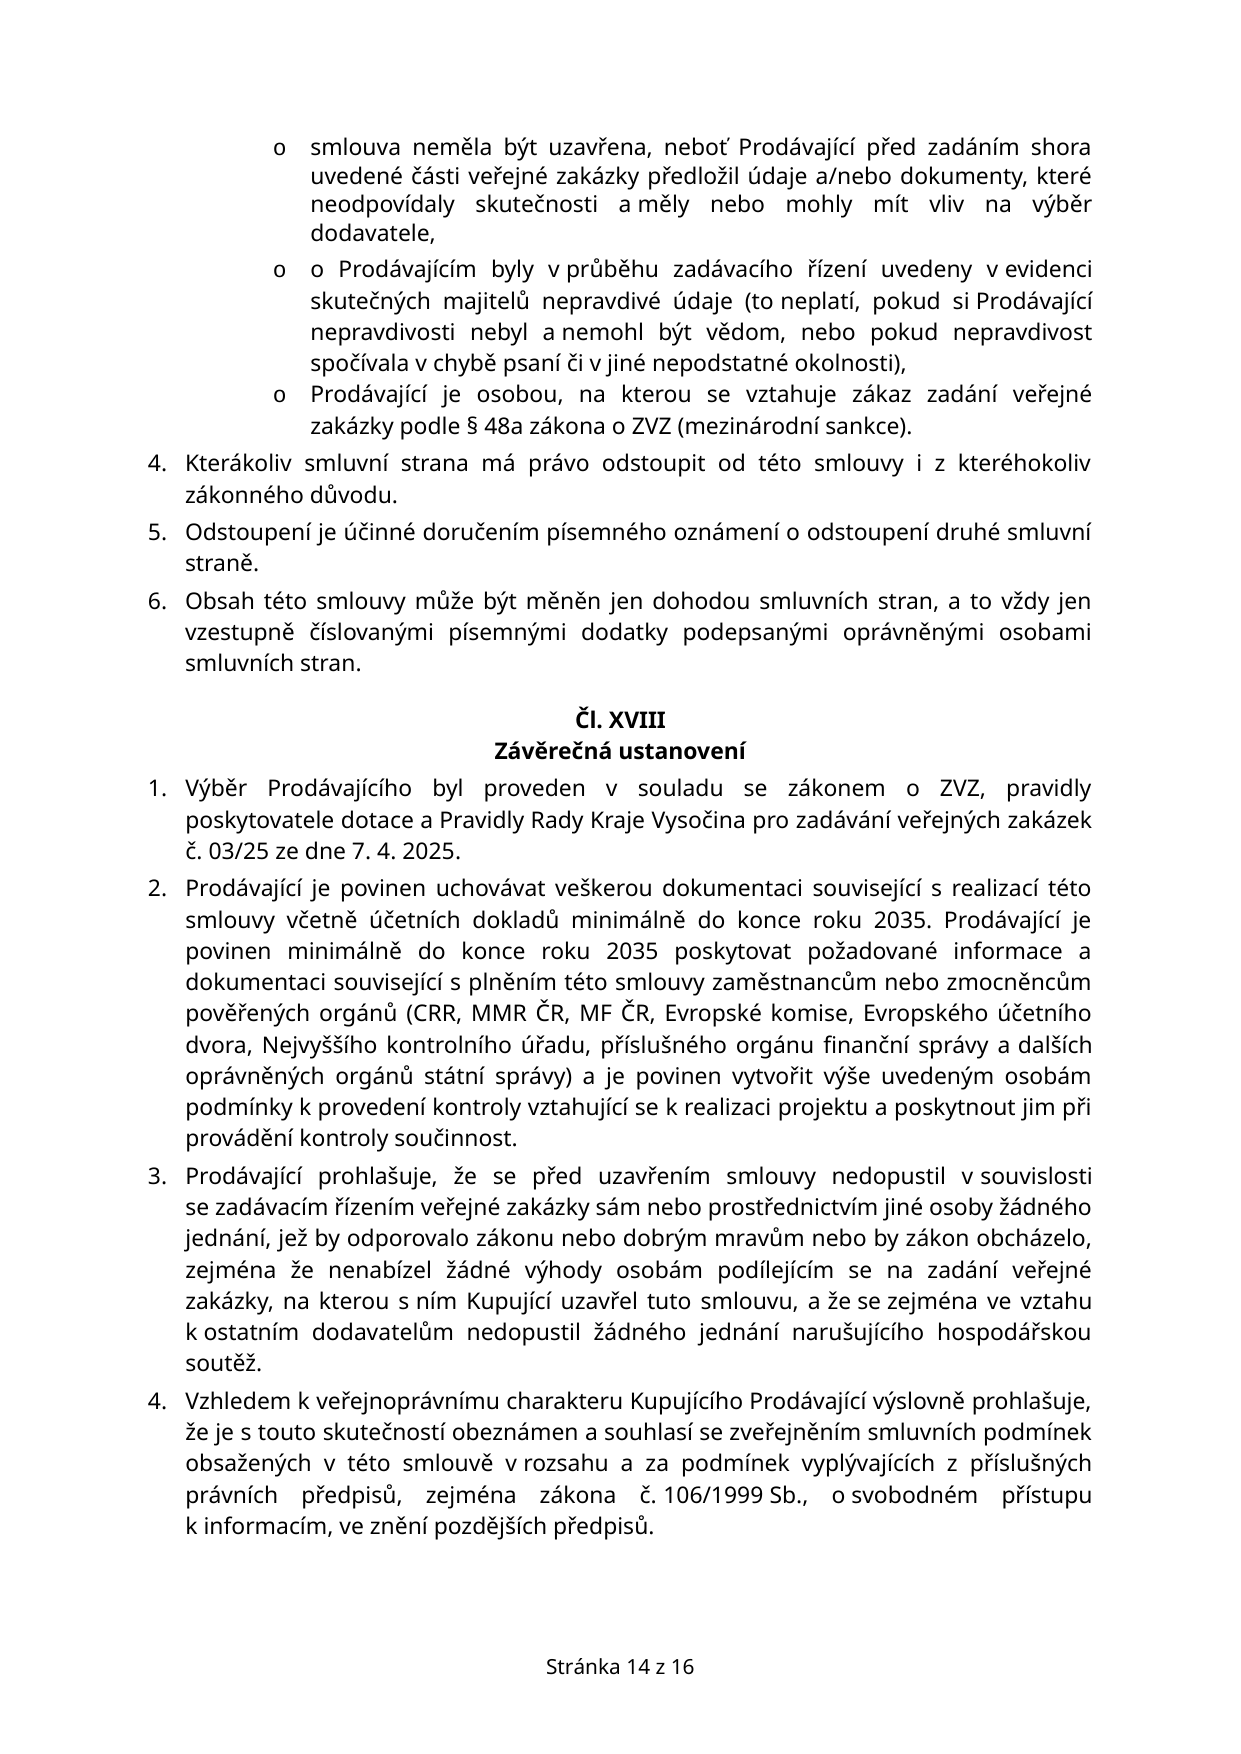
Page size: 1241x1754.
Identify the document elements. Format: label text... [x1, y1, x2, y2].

subtitle Čl. XVIII [148, 703, 1093, 735]
subtitle Výběr Prodávajícího byl proveden v souladu se zákonem o ZVZ, pravidly poskytovatele dotace a Pravidly Rady Kraje Vysočina pro zadávání veřejných zakázek č. 03/25 ze dne 7. 4. 2025. [148, 772, 1093, 866]
subtitle o Prodávajícím byly v průběhu zadávacího řízení uvedeny v evidenci skutečných majitelů nepravdivé údaje (to neplatí, pokud si Prodávající nepravdivosti nebyl a nemohl být vědom, nebo pokud nepravdivost spočívala v chybě psaní či v jiné nepodstatné okolnosti), [273, 253, 1093, 378]
subtitle Obsah této smlouvy může být měněn jen dohodou smluvních stran, a to vždy jen vzestupně číslovanými písemnými dodatky podepsanými oprávněnými osobami smluvních stran. [148, 585, 1093, 678]
subtitle Prodávající je povinen uchovávat veškerou dokumentaci související s realizací této smlouvy včetně účetních dokladů minimálně do konce roku 2035. Prodávající je povinen minimálně do konce roku 2035 poskytovat požadované informace a dokumentaci související s plněním této smlouvy zaměstnancům nebo zmocněncům pověřených orgánů (CRR, MMR ČR, MF ČR, Evropské komise, Evropského účetního dvora, Nejvyššího kontrolního úřadu, příslušného orgánu finanční správy a dalších oprávněných orgánů státní správy) a je povinen vytvořit výše uvedeným osobám podmínky k provedení kontroly vztahující se k realizaci projektu a poskytnout jim při provádění kontroly součinnost. [148, 872, 1093, 1153]
subtitle Vzhledem k veřejnoprávnímu charakteru Kupujícího Prodávající výslovně prohlašuje, že je s touto skutečností obeznámen a souhlasí se zveřejněním smluvních podmínek obsažených v této smlouvě v rozsahu a za podmínek vyplývajících z příslušných právních předpisů, zejména zákona č. 106/1999 Sb., o svobodném přístupu k informacím, ve znění pozdějších předpisů. [148, 1385, 1093, 1541]
subtitle Odstoupení je účinné doručením písemného oznámení o odstoupení druhé smluvní straně. [148, 516, 1093, 578]
list smlouva neměla být uzavřena, neboť Prodávající před zadáním shora uvedené části veřejné zakázky předložil údaje a/nebo dokumenty, které neodpovídaly skutečnosti a měly nebo mohly mít vliv na výběr dodavatele, [273, 133, 1093, 247]
subtitle Kterákoliv smluvní strana má právo odstoupit od této smlouvy i z kteréhokoliv zákonného důvodu. [148, 447, 1093, 510]
subtitle Prodávající je osobou, na kterou se vztahuje zákaz zadání veřejné zakázky podle § 48a zákona o ZVZ (mezinárodní sankce). [273, 378, 1093, 441]
subtitle Závěrečná ustanovení [148, 735, 1093, 766]
subtitle Prodávající prohlašuje, že se před uzavřením smlouvy nedopustil v souvislosti se zadávacím řízením veřejné zakázky sám nebo prostřednictvím jiné osoby žádného jednání, jež by odporovalo zákonu nebo dobrým mravům nebo by zákon obcházelo, zejména že nenabízel žádné výhody osobám podílejícím se na zadání veřejné zakázky, na kterou s ním Kupující uzavřel tuto smlouvu, a že se zejména ve vztahu k ostatním dodavatelům nedopustil žádného jednání narušujícího hospodářskou soutěž. [148, 1160, 1093, 1378]
